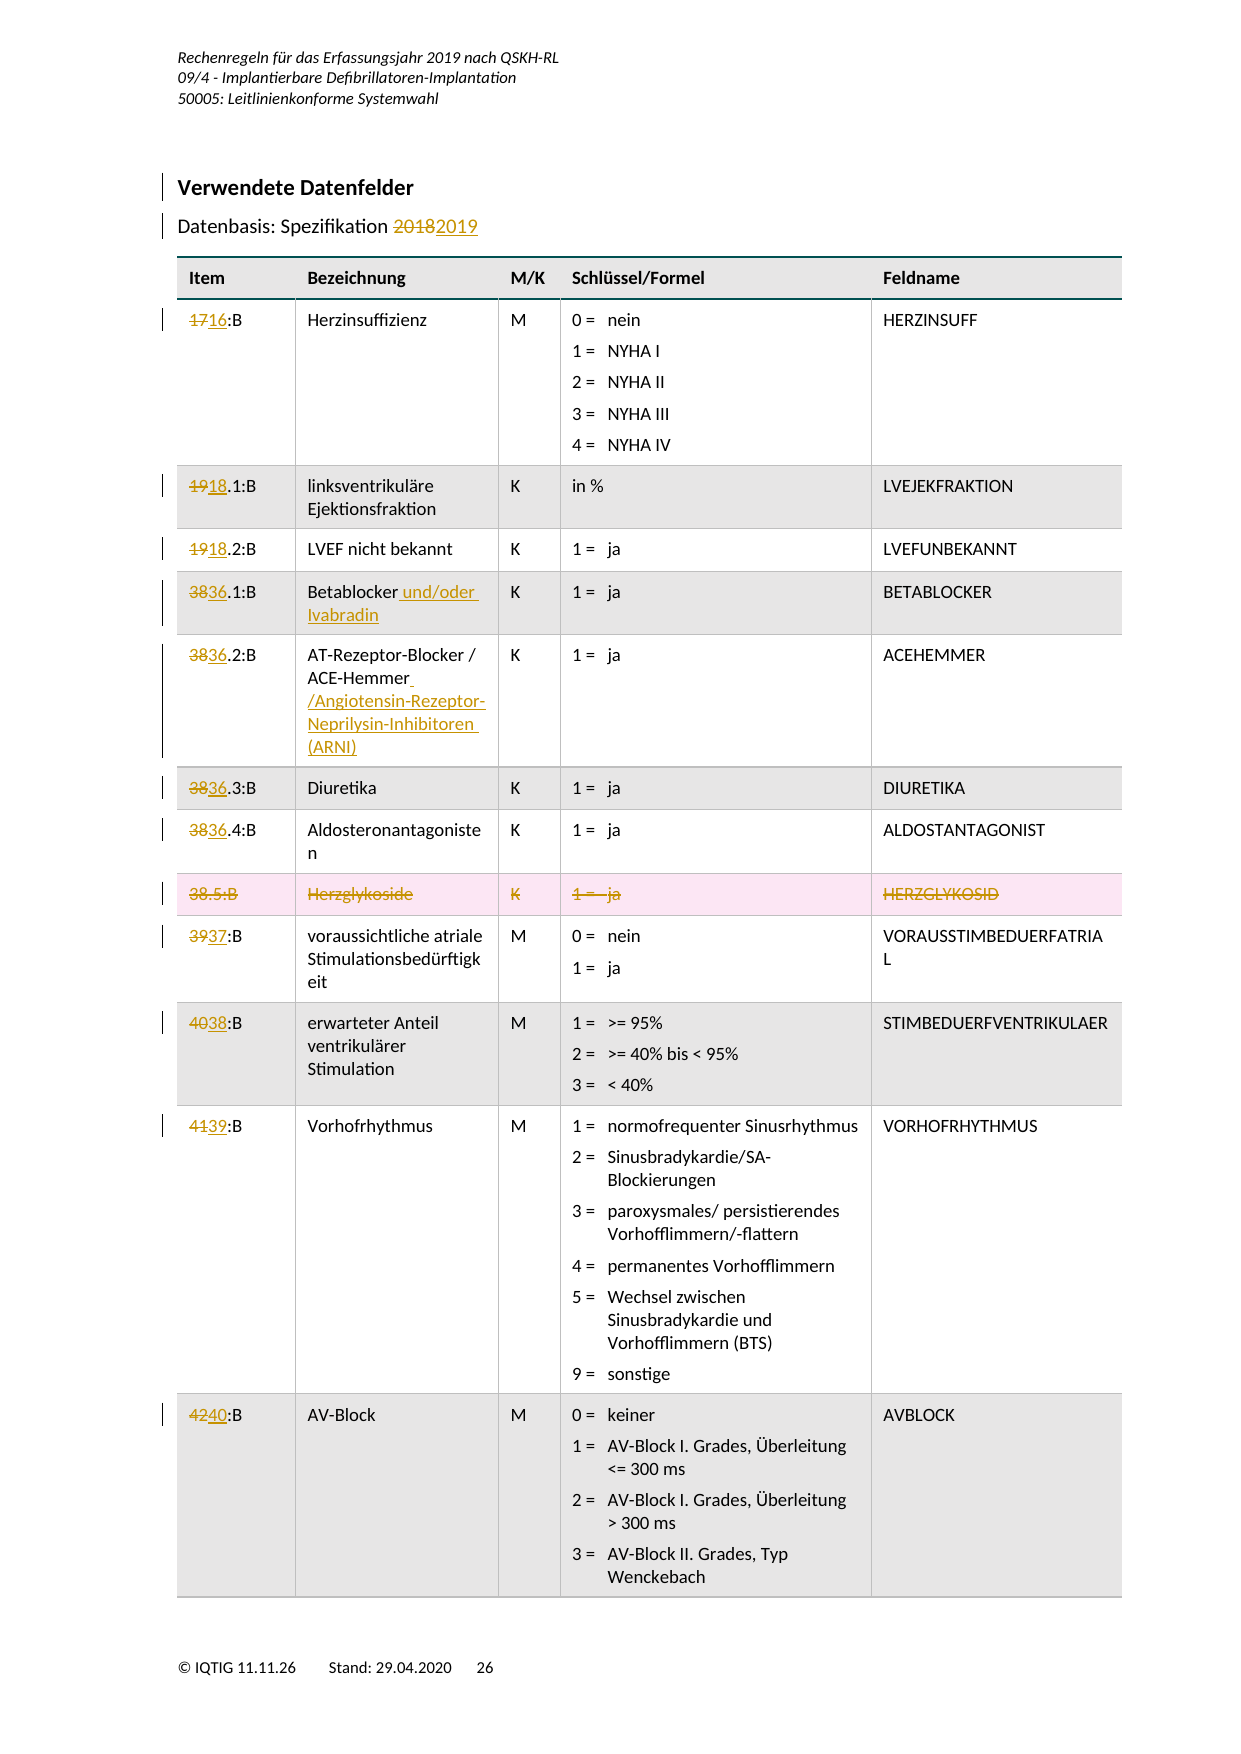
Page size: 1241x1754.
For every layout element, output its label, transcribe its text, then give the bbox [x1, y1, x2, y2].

table_cell AVBLOCK [872, 1394, 1122, 1596]
table_cell :B [177, 300, 295, 464]
table_cell M [499, 1003, 560, 1105]
table_cell .4:B [177, 810, 295, 873]
table_cell M [499, 1394, 560, 1596]
table_cell BETABLOCKER [872, 572, 1122, 634]
table_cell :B [177, 1394, 295, 1596]
table_cell :B [177, 916, 295, 1002]
table_header Bezeichnung [295, 258, 499, 298]
table_cell M [499, 916, 560, 1002]
table_cell Diuretika [296, 768, 498, 809]
table_cell Betablocker [296, 572, 498, 634]
table_cell AV-Block [296, 1394, 498, 1596]
text Datenbasis: Spezifikation [177, 213, 1122, 239]
table_cell 1 = ja [561, 635, 871, 766]
table_cell 0 = nein 1 = ja [561, 916, 871, 1002]
table_cell K [499, 529, 560, 571]
text Verwendete Datenfelder [177, 173, 1122, 201]
table_cell K [499, 466, 560, 528]
table_cell LVEF nicht bekannt [296, 529, 498, 571]
table_cell HERZINSUFF [872, 300, 1122, 464]
table_cell 1 = ja [561, 572, 871, 634]
table_cell LVEFUNBEKANNT [872, 529, 1122, 571]
table_cell 1 = normofrequenter Sinusrhythmus 2 = Sinusbradykardie/​SA-Blockierungen 3 = paroxysmales/​ persistierendes Vorhofflimmern/​-flattern 4 = permanentes Vorhofflimmern 5 = Wechsel zwischen Sinusbradykardie und Vorhofflimmern (BTS) 9 = sonstige [561, 1106, 871, 1393]
table_cell K [499, 810, 560, 873]
table_header Feldname [871, 258, 1122, 298]
table_cell .1:B [177, 572, 295, 634]
table_cell Herzinsuffizienz [296, 300, 498, 464]
table_cell Vorhofrhythmus [296, 1106, 498, 1393]
table_header Item [177, 258, 295, 298]
table_cell Aldosteronantagonisten [296, 810, 498, 873]
table_cell K [499, 768, 560, 809]
table_cell ACEHEMMER [872, 635, 1122, 766]
table_cell M [499, 300, 560, 464]
table_cell M [499, 1106, 560, 1393]
table_cell 1 = ja [561, 529, 871, 571]
table_cell ALDOSTANTAGONIST [872, 810, 1122, 873]
table_cell VORAUSSTIMBEDUERFATRIAL [872, 916, 1122, 1002]
table_cell .2:B [177, 635, 295, 766]
table_cell 0 = nein 1 = NYHA I 2 = NYHA II 3 = NYHA III 4 = NYHA IV [561, 300, 871, 464]
table_cell .2:B [177, 529, 295, 571]
table_cell .3:B [177, 768, 295, 809]
table_cell :B [177, 1106, 295, 1393]
table_cell LVEJEKFRAKTION [872, 466, 1122, 528]
table_header Schlüssel/Formel [560, 258, 871, 298]
table_cell VORHOFRHYTHMUS [872, 1106, 1122, 1393]
table_header M/K [499, 258, 560, 298]
table_cell 1 = ja [561, 768, 871, 809]
table_cell .1:B [177, 466, 295, 528]
table_cell STIMBEDUERFVENTRIKULAER [872, 1003, 1122, 1105]
table_cell :B [177, 1003, 295, 1105]
table_cell in % [561, 466, 871, 528]
table_cell K [499, 635, 560, 766]
table_cell 1 = ja [561, 810, 871, 873]
table_cell 1 = >= 95% 2 = >= 40% bis < 95% 3 = < 40% [561, 1003, 871, 1105]
table_cell DIURETIKA [872, 768, 1122, 809]
table_cell voraussichtliche atriale Stimulationsbedürftigkeit [296, 916, 498, 1002]
table_cell AT-Rezeptor-Blocker / ACE-Hemmer [296, 635, 498, 766]
table_cell K [499, 572, 560, 634]
table_cell erwarteter Anteil ventrikulärer Stimulation [296, 1003, 498, 1105]
table_cell linksventrikuläre Ejektionsfraktion [296, 466, 498, 528]
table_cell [561, 1394, 871, 1596]
